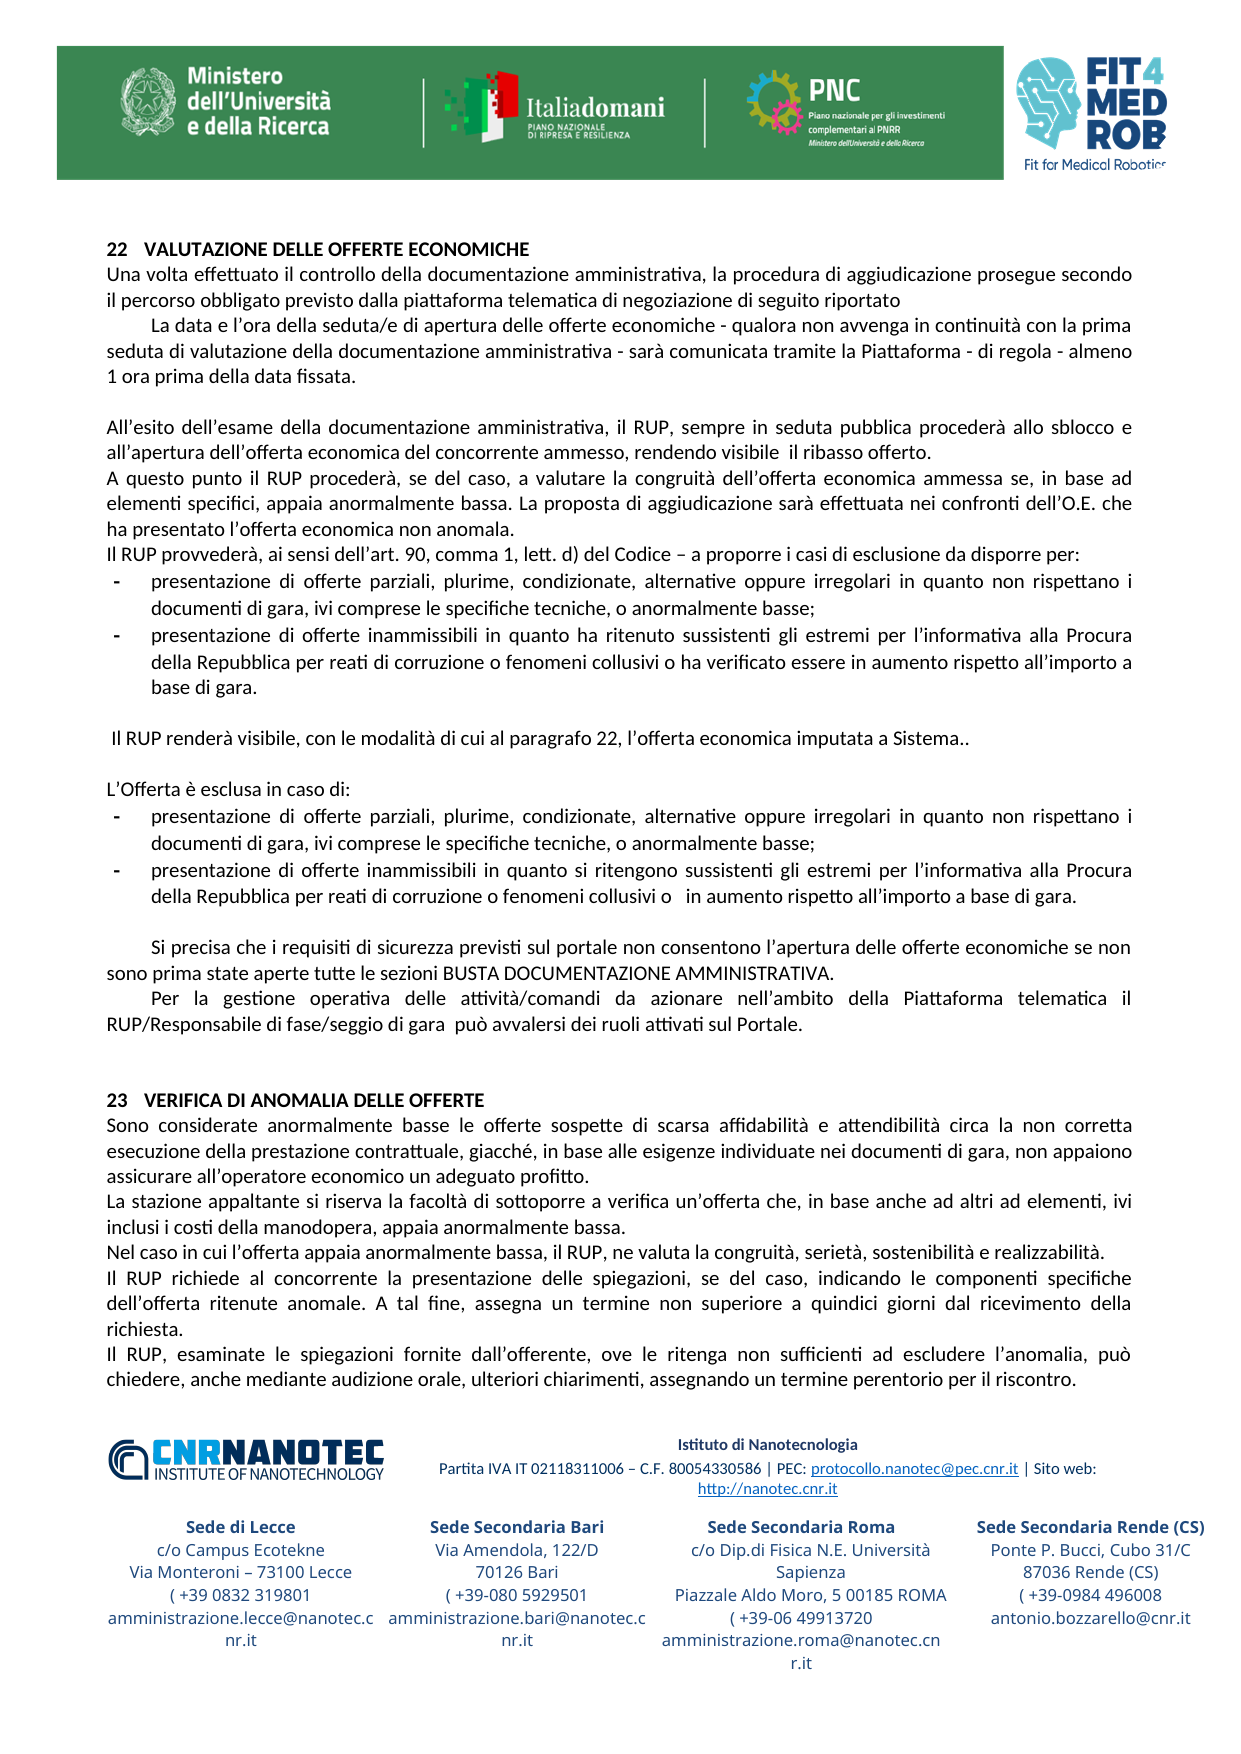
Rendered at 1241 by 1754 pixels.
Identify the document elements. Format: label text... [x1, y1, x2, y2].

text Il RUP renderà visibile, con le modalità di cui al paragrafo 22, l’offerta economica imputata a Sistema.. [106, 725, 1134, 751]
text A questo punto il RUP procederà, se del caso, a valutare la congruità dell’offerta economica ammessa se, in base ad elementi specifici, appaia anormalmente bassa. La proposta di aggiudicazione sarà effettuata nei confronti dell’O.E. che ha presentato l’offerta economica non anomala. [106, 465, 1134, 541]
text All’esito dell’esame della documentazione amministrativa, il RUP, sempre in seduta pubblica procederà allo sblocco e all’apertura dell’offerta economica del concorrente ammesso, rendendo visibile il ribasso offerto. [106, 414, 1134, 465]
text Si precisa che i requisiti di sicurezza previsti sul portale non consentono l’apertura delle offerte economiche se non sono prima state aperte tutte le sezioni BUSTA DOCUMENTAZIONE AMMINISTRATIVA. [106, 934, 1134, 985]
text Il RUP, esaminate le spiegazioni fornite dall’offerente, ove le ritenga non sufficienti ad escludere l’anomalia, può chiedere, anche mediante audizione orale, ulteriori chiarimenti, assegnando un termine perentorio per il riscontro. [106, 1341, 1134, 1392]
text Sono considerate anormalmente basse le offerte sospette di scarsa affidabilità e attendibilità circa la non corretta esecuzione della prestazione contrattuale, giacché, in base alle esigenze individuate nei documenti di gara, non appaiono assicurare all’operatore economico un adeguato profitto. [106, 1112, 1134, 1189]
list presentazione di offerte parziali, plurime, condizionate, alternative oppure irregolari in quanto non rispettano i documenti di gara, ivi comprese le specifiche tecniche, o anormalmente basse; [113, 801, 1134, 855]
text Il RUP provvederà, ai sensi dell’art. 90, comma 1, lett. d) del Codice – a proporre i casi di esclusione da disporre per: [106, 541, 1134, 567]
text La data e l’ora della seduta/e di apertura delle offerte economiche - qualora non avvenga in continuità con la prima seduta di valutazione della documentazione amministrativa - sarà comunicata tramite la Piattaforma - di regola - almeno 1 ora prima della data fissata. [106, 312, 1134, 389]
picture [106, 1432, 392, 1480]
list presentazione di offerte parziali, plurime, condizionate, alternative oppure irregolari in quanto non rispettano i documenti di gara, ivi comprese le specifiche tecniche, o anormalmente basse; [113, 567, 1134, 621]
text Nel caso in cui l’offerta appaia anormalmente bassa, il RUP, ne valuta la congruità, serietà, sostenibilità e realizzabilità. [106, 1239, 1134, 1265]
list presentazione di offerte inammissibili in quanto si ritengono sussistenti gli estremi per l’informativa alla Procura della Repubblica per reati di corruzione o fenomeni collusivi o in aumento rispetto all’importo a base di gara. [113, 855, 1134, 909]
subtitle VERIFICA DI ANOMALIA DELLE OFFERTE [106, 1087, 1134, 1112]
subtitle VALUTAZIONE DELLE OFFERTE ECONOMICHE [106, 236, 1134, 262]
text La stazione appaltante si riserva la facoltà di sottoporre a verifica un’offerta che, in base anche ad altri ad elementi, ivi inclusi i costi della manodopera, appaia anormalmente bassa. [106, 1189, 1134, 1239]
text L’Offerta è esclusa in caso di: [106, 776, 1134, 801]
text Una volta effettuato il controllo della documentazione amministrativa, la procedura di aggiudicazione prosegue secondo il percorso obbligato previsto dalla piattaforma telematica di negoziazione di seguito riportato [106, 262, 1134, 312]
text Il RUP richiede al concorrente la presentazione delle spiegazioni, se del caso, indicando le componenti specifiche dell’offerta ritenute anomale. A tal fine, assegna un termine non superiore a quindici giorni dal ricevimento della richiesta. [106, 1265, 1134, 1341]
text Per la gestione operativa delle attività/comandi da azionare nell’ambito della Piattaforma telematica il RUP/Responsabile di fase/seggio di gara può avvalersi dei ruoli attivati sul Portale. [106, 985, 1134, 1036]
list presentazione di offerte inammissibili in quanto ha ritenuto sussistenti gli estremi per l’informativa alla Procura della Repubblica per reati di corruzione o fenomeni collusivi o ha verificato essere in aumento rispetto all’importo a base di gara. [113, 621, 1134, 700]
